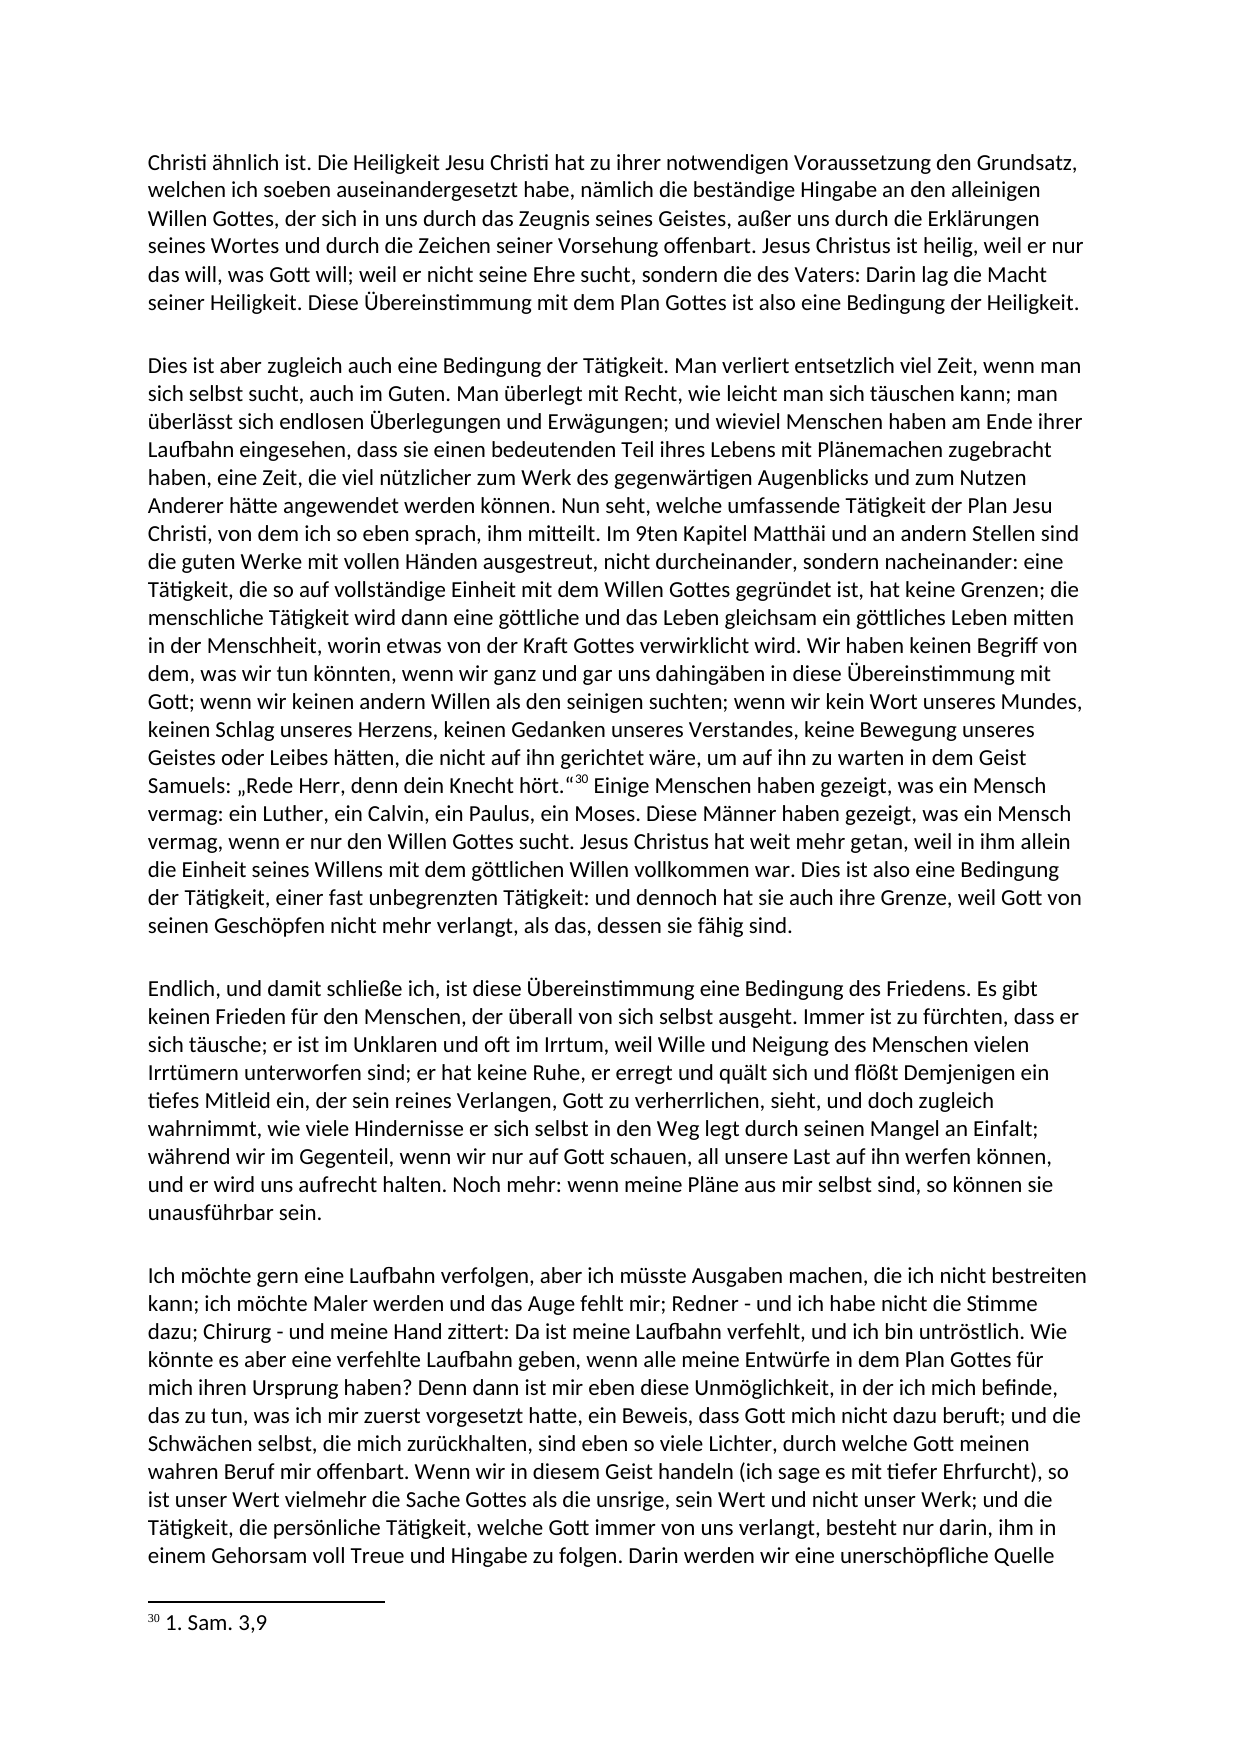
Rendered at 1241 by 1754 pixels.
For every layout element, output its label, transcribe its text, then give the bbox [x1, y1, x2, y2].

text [148, 1261, 1093, 1569]
text Dies ist aber zugleich auch eine Bedingung der Tätigkeit. Man verliert entsetzlich viel Zeit, wenn man sich selbst sucht, auch im Guten. Man überlegt mit Recht, wie leicht man sich täuschen kann; man überlässt sich endlosen Überlegungen und Erwägungen; und wieviel Menschen haben am Ende ihrer Laufbahn eingesehen, dass sie einen bedeutenden Teil ihres Lebens mit Plänemachen zugebracht haben, eine Zeit, die viel nützlicher zum Werk des gegenwärtigen Augenblicks und zum Nutzen Anderer hätte angewendet werden können. Nun seht, welche umfassende Tätigkeit der Plan Jesu Christi, von dem ich so eben sprach, ihm mitteilt. Im 9ten Kapitel Matthäi und an andern Stellen sind die guten Werke mit vollen Händen ausgestreut, nicht durcheinander, sondern nacheinander: eine Tätigkeit, die so auf vollständige Einheit mit dem Willen Gottes gegründet ist, hat keine Grenzen; die menschliche Tätigkeit wird dann eine göttliche und das Leben gleichsam ein göttliches Leben mitten in der Menschheit, worin etwas von der Kraft Gottes verwirklicht wird. Wir haben keinen Begriff von dem, was wir tun könnten, wenn wir ganz und gar uns dahingäben in diese Übereinstimmung mit Gott; wenn wir keinen andern Willen als den seinigen suchten; wenn wir kein Wort unseres Mundes, keinen Schlag unseres Herzens, keinen Gedanken unseres Verstandes, keine Bewegung unseres Geistes oder Leibes hätten, die nicht auf ihn gerichtet wäre, um auf ihn zu warten in dem Geist Samuels: „Rede Herr, denn dein Knecht hört.“ Einige Menschen haben gezeigt, was ein Mensch vermag: ein Luther, ein Calvin, ein Paulus, ein Moses. Diese Männer haben gezeigt, was ein Mensch vermag, wenn er nur den Willen Gottes sucht. Jesus Christus hat weit mehr getan, weil in ihm allein die Einheit seines Willens mit dem göttlichen Willen vollkommen war. Dies ist also eine Bedingung der Tätigkeit, einer fast unbegrenzten Tätigkeit: und dennoch hat sie auch ihre Grenze, weil Gott von seinen Geschöpfen nicht mehr verlangt, als das, dessen sie fähig sind. [148, 351, 1093, 939]
text Endlich, und damit schließe ich, ist diese Übereinstimmung eine Bedingung des Friedens. Es gibt keinen Frieden für den Menschen, der überall von sich selbst ausgeht. Immer ist zu fürchten, dass er sich täusche; er ist im Unklaren und oft im Irrtum, weil Wille und Neigung des Menschen vielen Irrtümern unterworfen sind; er hat keine Ruhe, er erregt und quält sich und flößt Demjenigen ein tiefes Mitleid ein, der sein reines Verlangen, Gott zu verherrlichen, sieht, und doch zugleich wahrnimmt, wie viele Hindernisse er sich selbst in den Weg legt durch seinen Mangel an Einfalt; während wir im Gegenteil, wenn wir nur auf Gott schauen, all unsere Last auf ihn werfen können, und er wird uns aufrecht halten. Noch mehr: wenn meine Pläne aus mir selbst sind, so können sie unausführbar sein. [148, 974, 1093, 1226]
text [148, 148, 1093, 316]
